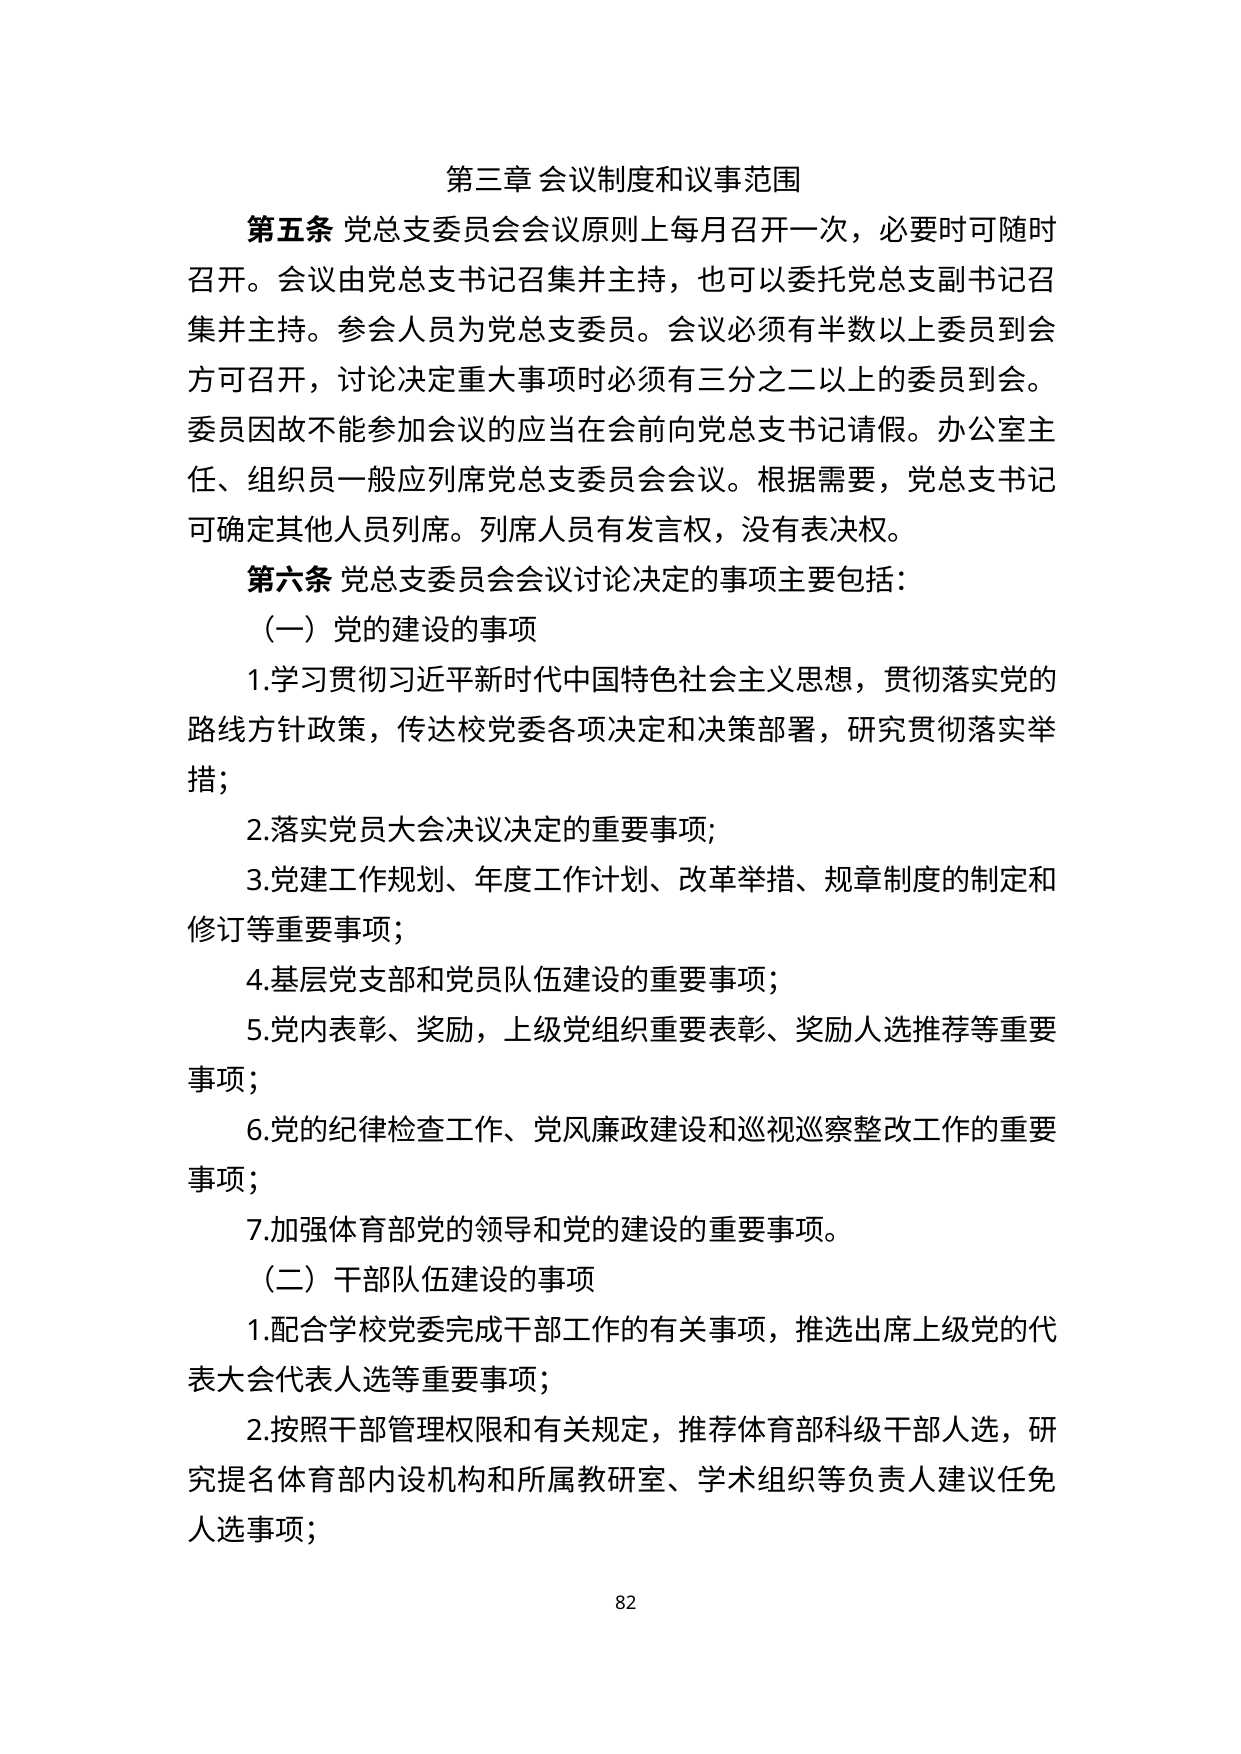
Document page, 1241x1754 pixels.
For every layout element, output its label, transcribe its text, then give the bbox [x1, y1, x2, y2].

text 5.党内表彰、奖励，上级党组织重要表彰、奖励人选推荐等重要事项； [187, 1000, 1058, 1100]
text 1.学习贯彻习近平新时代中国特色社会主义思想，贯彻落实党的路线方针政策，传达校党委各项决定和决策部署，研究贯彻落实举措； [187, 650, 1058, 800]
subtitle 第三章 会议制度和议事范围 [187, 150, 1058, 200]
text （一）党的建设的事项 [187, 600, 1058, 650]
text 7.加强体育部党的领导和党的建设的重要事项。 [187, 1200, 1058, 1250]
text 第五条 党总支委员会会议原则上每月召开一次，必要时可随时召开。会议由党总支书记召集并主持，也可以委托党总支副书记召集并主持。参会人员为党总支委员。会议必须有半数以上委员到会方可召开，讨论决定重大事项时必须有三分之二以上的委员到会。委员因故不能参加会议的应当在会前向党总支书记请假。办公室主任、组织员一般应列席党总支委员会会议。根据需要，党总支书记可确定其他人员列席。列席人员有发言权，没有表决权。 [187, 200, 1058, 550]
text 2.落实党员大会决议决定的重要事项; [187, 800, 1058, 850]
text 2.按照干部管理权限和有关规定，推荐体育部科级干部人选，研究提名体育部内设机构和所属教研室、学术组织等负责人建议任免人选事项； [187, 1400, 1058, 1550]
text 6.党的纪律检查工作、党风廉政建设和巡视巡察整改工作的重要事项； [187, 1100, 1058, 1200]
text 4.基层党支部和党员队伍建设的重要事项； [187, 950, 1058, 1000]
text 1.配合学校党委完成干部工作的有关事项，推选出席上级党的代表大会代表人选等重要事项； [187, 1300, 1058, 1400]
text 3.党建工作规划、年度工作计划、改革举措、规章制度的制定和修订等重要事项； [187, 850, 1058, 950]
text 第六条 党总支委员会会议讨论决定的事项主要包括： [187, 550, 1058, 600]
text （二）干部队伍建设的事项 [187, 1250, 1058, 1300]
